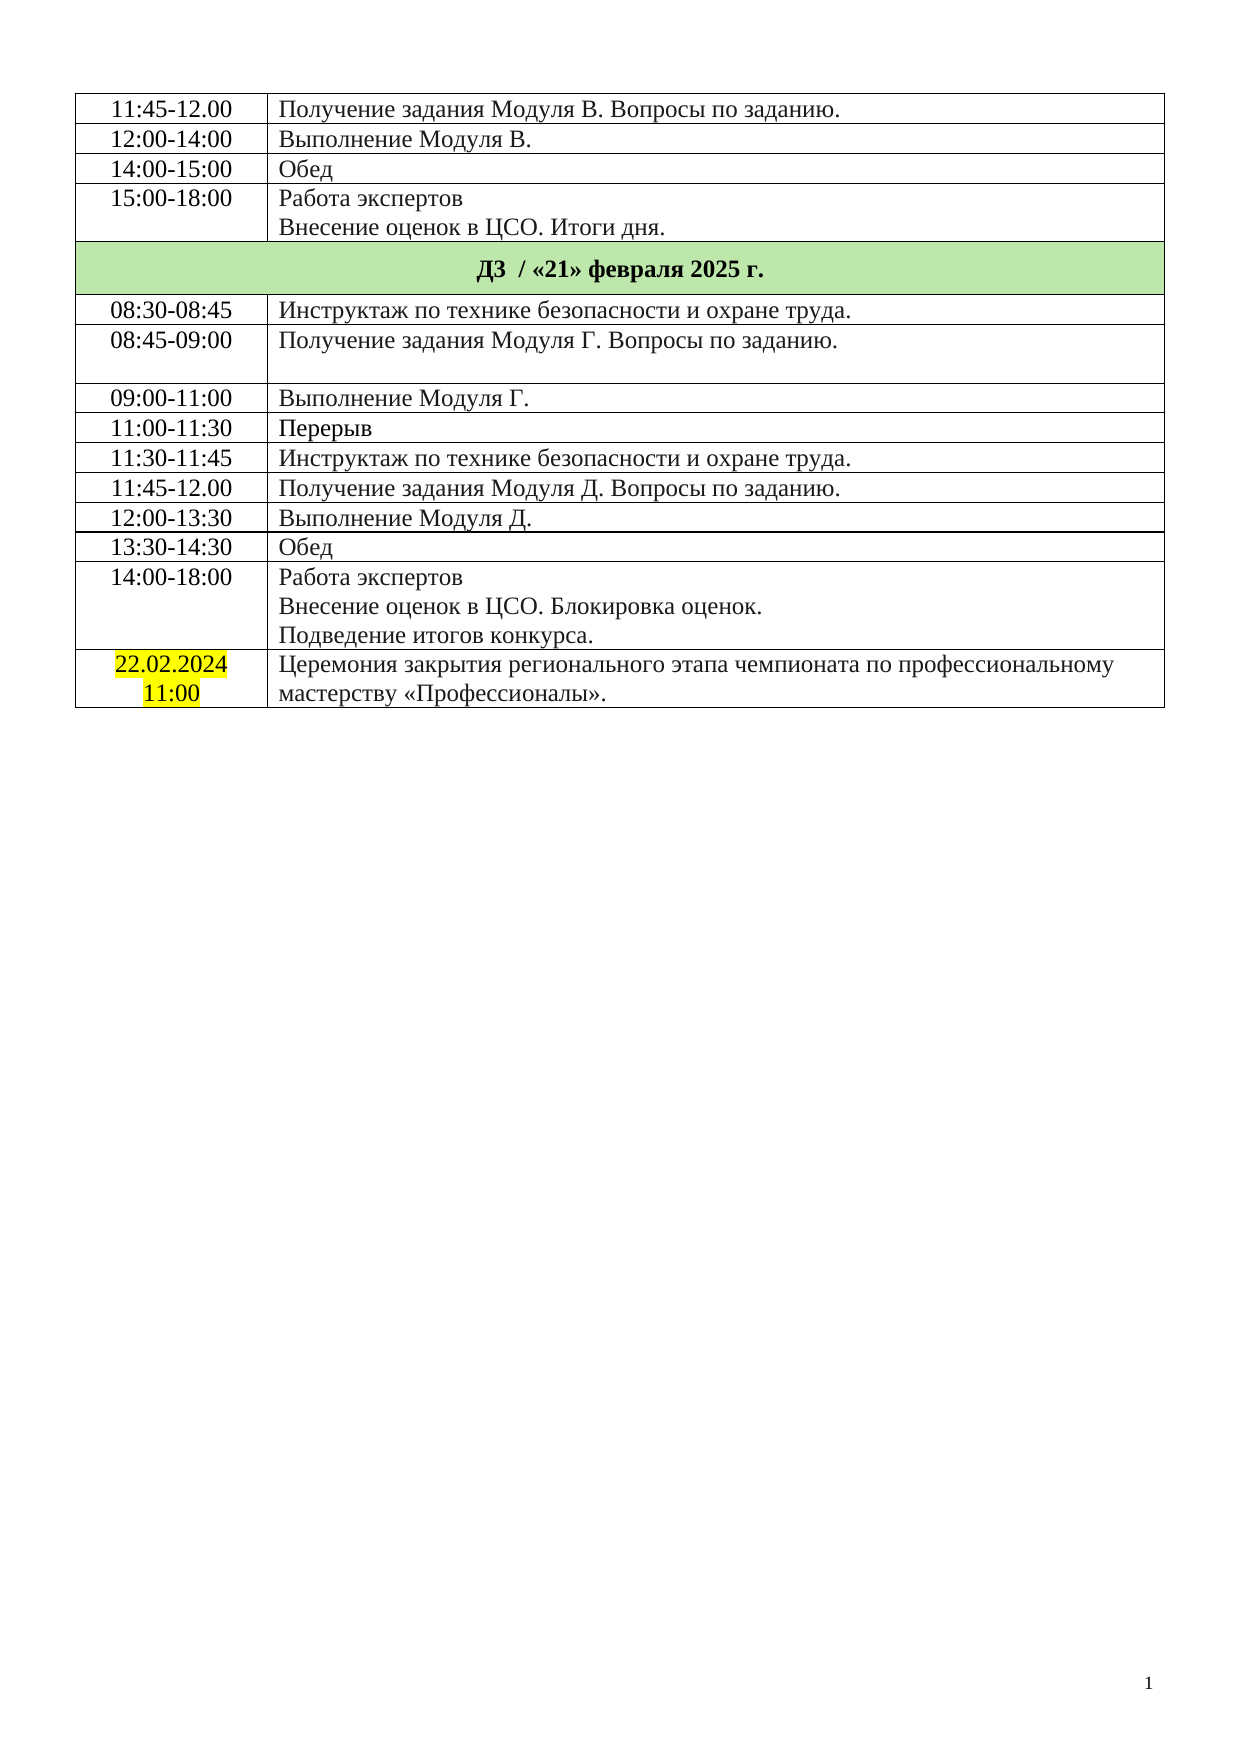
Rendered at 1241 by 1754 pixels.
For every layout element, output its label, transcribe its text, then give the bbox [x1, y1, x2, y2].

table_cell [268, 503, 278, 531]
table_cell Выполнение Модуля Г. [268, 384, 1164, 412]
table_cell Д3 / «21» февраля 2025 г. [76, 242, 1164, 294]
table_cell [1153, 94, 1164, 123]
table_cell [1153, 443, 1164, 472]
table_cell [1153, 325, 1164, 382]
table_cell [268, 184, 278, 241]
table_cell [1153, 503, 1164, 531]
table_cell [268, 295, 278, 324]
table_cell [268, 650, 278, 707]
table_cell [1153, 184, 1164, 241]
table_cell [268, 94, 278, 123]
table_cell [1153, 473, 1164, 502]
table_cell 11:45-12.00 [76, 94, 267, 123]
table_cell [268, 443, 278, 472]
table_cell 12:00-13:30 [76, 503, 267, 531]
table_cell 14:00-18:00 [76, 562, 267, 648]
table_cell 08:30-08:45 [76, 295, 267, 324]
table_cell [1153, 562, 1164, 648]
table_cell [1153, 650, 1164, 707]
table_cell 09:00-11:00 [76, 384, 267, 412]
table_cell 12:00-14:00 [76, 124, 267, 153]
table_cell 08:45-09:00 [76, 325, 267, 382]
table_cell 22.02.2024 11:00 [200, 650, 267, 707]
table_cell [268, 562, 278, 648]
table_cell 15:00-18:00 [76, 184, 267, 241]
table_cell 13:30-14:30 [76, 533, 267, 561]
table_cell 11:30-11:45 [76, 443, 267, 472]
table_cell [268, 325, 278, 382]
table_cell 14:00-15:00 [76, 154, 267, 182]
table_cell 22.02.2024 11:00 [76, 650, 143, 707]
table_cell 11:45-12.00 [76, 473, 267, 502]
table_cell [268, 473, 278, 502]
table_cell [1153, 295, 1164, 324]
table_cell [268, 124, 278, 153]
table_cell 11:00-11:30 [76, 413, 267, 442]
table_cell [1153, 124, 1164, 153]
